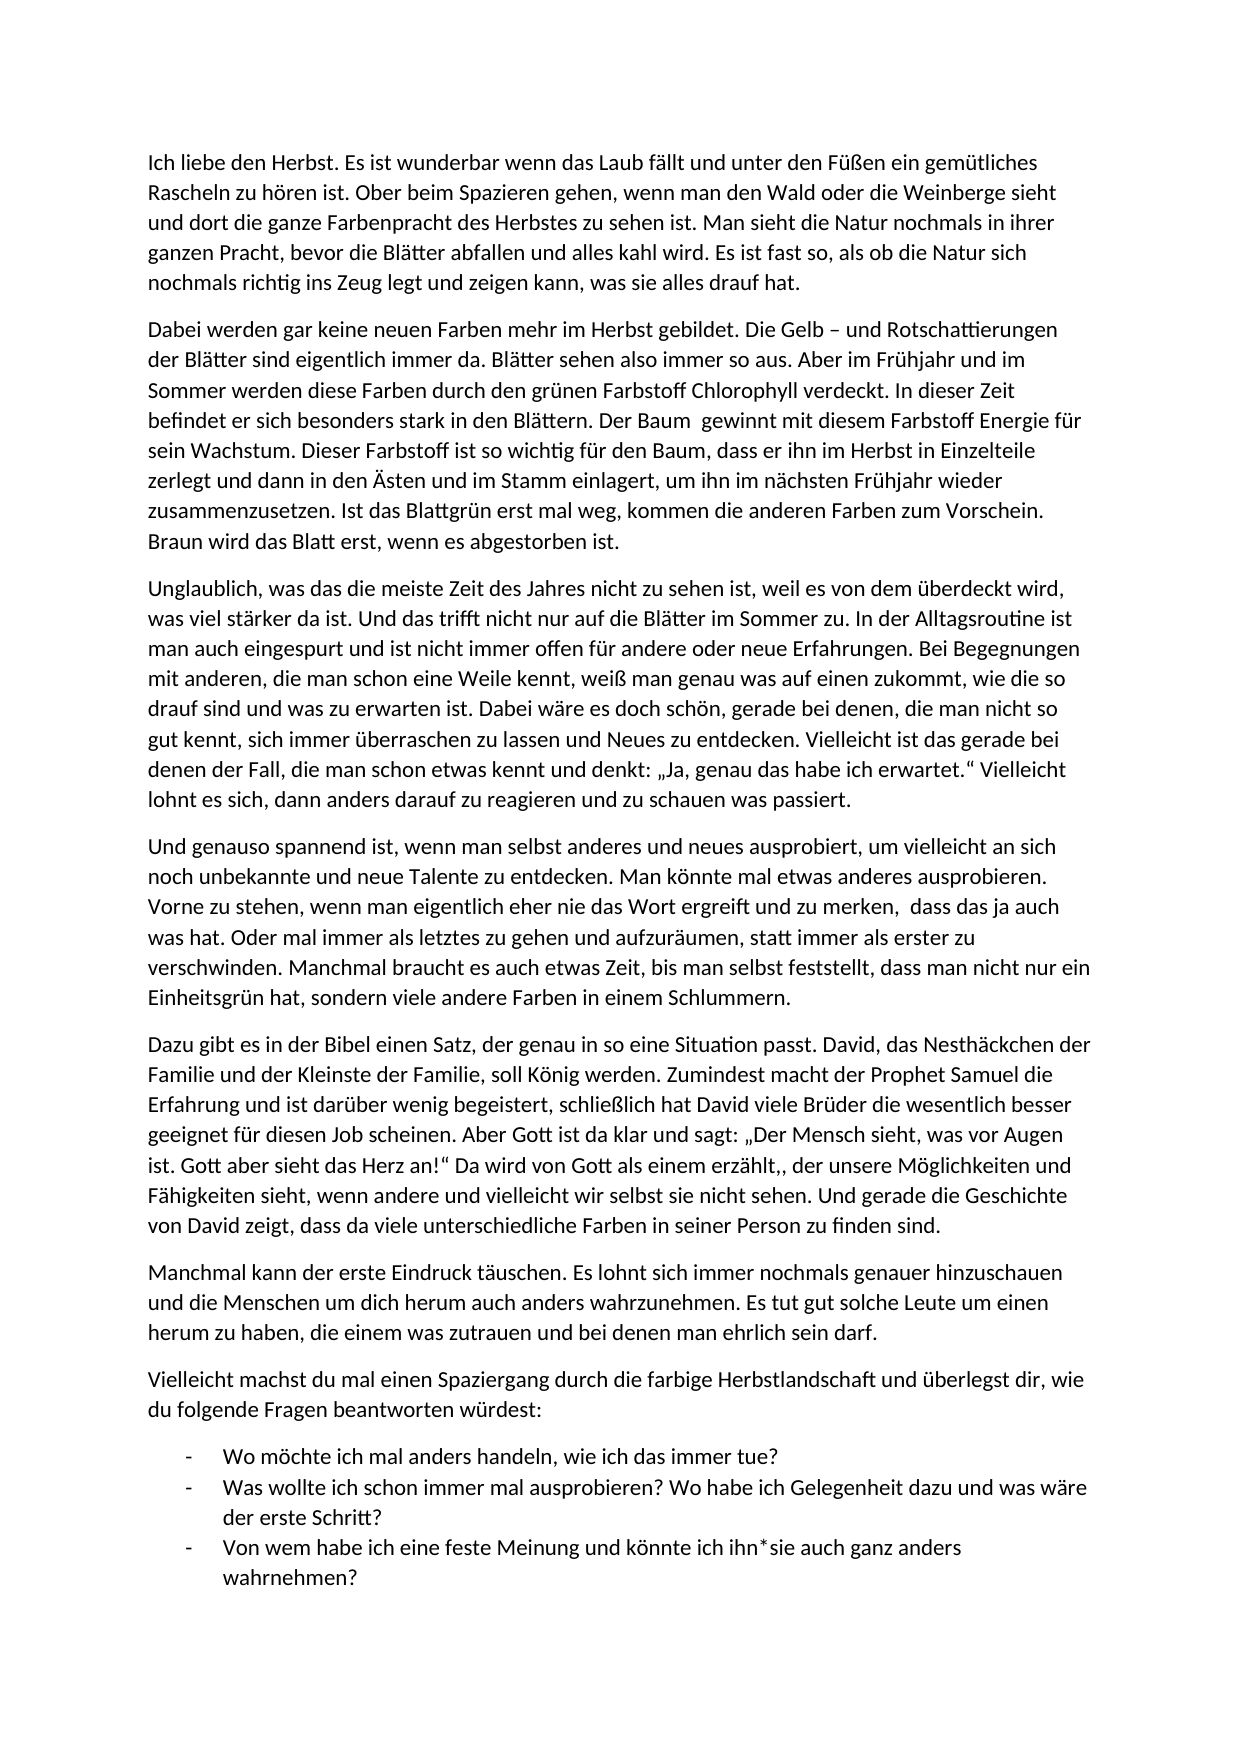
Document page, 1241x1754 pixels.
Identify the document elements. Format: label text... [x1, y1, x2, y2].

text Unglaublich, was das die meiste Zeit des Jahres nicht zu sehen ist, weil es von dem überdeckt wird, was viel stärker da ist. Und das trifft nicht nur auf die Blätter im Sommer zu. In der Alltagsroutine ist man auch eingespurt und ist nicht immer offen für andere oder neue Erfahrungen. Bei Begegnungen mit anderen, die man schon eine Weile kennt, weiß man genau was auf einen zukommt, wie die so drauf sind und was zu erwarten ist. Dabei wäre es doch schön, gerade bei denen, die man nicht so gut kennt, sich immer überraschen zu lassen und Neues zu entdecken. Vielleicht ist das gerade bei denen der Fall, die man schon etwas kennt und denkt: „Ja, genau das habe ich erwartet.“ Vielleicht lohnt es sich, dann anders darauf zu reagieren und zu schauen was passiert. [148, 574, 1093, 813]
text Und genauso spannend ist, wenn man selbst anderes und neues ausprobiert, um vielleicht an sich noch unbekannte und neue Talente zu entdecken. Man könnte mal etwas anderes ausprobieren. Vorne zu stehen, wenn man eigentlich eher nie das Wort ergreift und zu merken, dass das ja auch was hat. Oder mal immer als letztes zu gehen und aufzuräumen, statt immer als erster zu verschwinden. Manchmal braucht es auch etwas Zeit, bis man selbst feststellt, dass man nicht nur ein Einheitsgrün hat, sondern viele andere Farben in einem Schlummern. [148, 832, 1093, 1011]
list Von wem habe ich eine feste Meinung und könnte ich ihn*sie auch ganz anders wahrnehmen? [185, 1533, 1093, 1591]
list Was wollte ich schon immer mal ausprobieren? Wo habe ich Gelegenheit dazu und was wäre der erste Schritt? [185, 1473, 1093, 1531]
text Manchmal kann der erste Eindruck täuschen. Es lohnt sich immer nochmals genauer hinzuschauen und die Menschen um dich herum auch anders wahrzunehmen. Es tut gut solche Leute um einen herum zu haben, die einem was zutrauen und bei denen man ehrlich sein darf. [148, 1258, 1093, 1346]
text Dazu gibt es in der Bibel einen Satz, der genau in so eine Situation passt. David, das Nesthäckchen der Familie und der Kleinste der Familie, soll König werden. Zumindest macht der Prophet Samuel die Erfahrung und ist darüber wenig begeistert, schließlich hat David viele Brüder die wesentlich besser geeignet für diesen Job scheinen. Aber Gott ist da klar und sagt: „Der Mensch sieht, was vor Augen ist. Gott aber sieht das Herz an!“ Da wird von Gott als einem erzählt,, der unsere Möglichkeiten und Fähigkeiten sieht, wenn andere und vielleicht wir selbst sie nicht sehen. Und gerade die Geschichte von David zeigt, dass da viele unterschiedliche Farben in seiner Person zu finden sind. [148, 1030, 1093, 1239]
text Vielleicht machst du mal einen Spaziergang durch die farbige Herbstlandschaft und überlegst dir, wie du folgende Fragen beantworten würdest: [148, 1365, 1093, 1423]
text Ich liebe den Herbst. Es ist wunderbar wenn das Laub fällt und unter den Füßen ein gemütliches Rascheln zu hören ist. Ober beim Spazieren gehen, wenn man den Wald oder die Weinberge sieht und dort die ganze Farbenpracht des Herbstes zu sehen ist. Man sieht die Natur nochmals in ihrer ganzen Pracht, bevor die Blätter abfallen und alles kahl wird. Es ist fast so, als ob die Natur sich nochmals richtig ins Zeug legt und zeigen kann, was sie alles drauf hat. [148, 148, 1093, 296]
text Dabei werden gar keine neuen Farben mehr im Herbst gebildet. Die Gelb – und Rotschattierungen der Blätter sind eigentlich immer da. Blätter sehen also immer so aus. Aber im Frühjahr und im Sommer werden diese Farben durch den grünen Farbstoff Chlorophyll verdeckt. In dieser Zeit befindet er sich besonders stark in den Blättern. Der Baum gewinnt mit diesem Farbstoff Energie für sein Wachstum. Dieser Farbstoff ist so wichtig für den Baum, dass er ihn im Herbst in Einzelteile zerlegt und dann in den Ästen und im Stamm einlagert, um ihn im nächsten Frühjahr wieder zusammenzusetzen. Ist das Blattgrün erst mal weg, kommen die anderen Farben zum Vorschein. Braun wird das Blatt erst, wenn es abgestorben ist. [148, 315, 1093, 555]
list Wo möchte ich mal anders handeln, wie ich das immer tue? [185, 1442, 1093, 1470]
